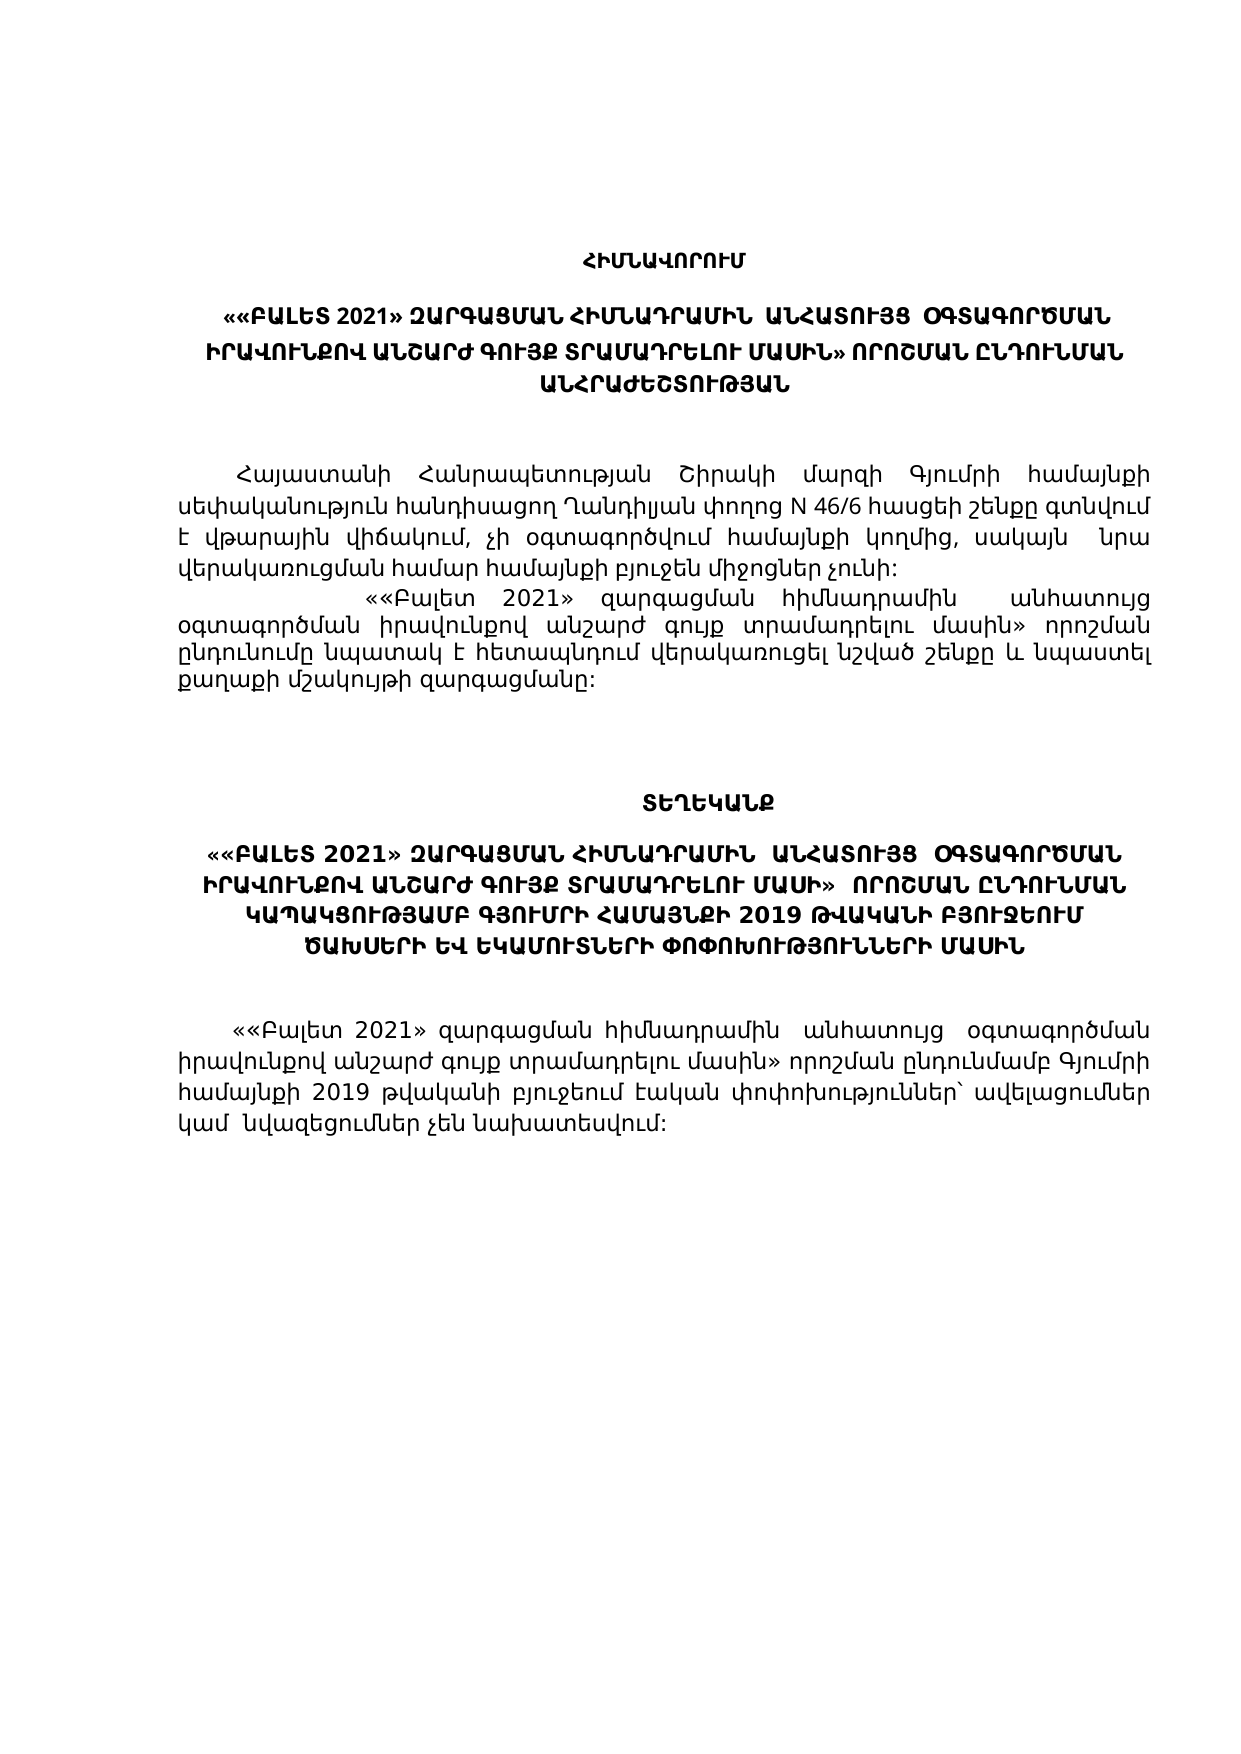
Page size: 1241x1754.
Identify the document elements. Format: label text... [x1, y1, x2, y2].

text ««Բալետ 2021» զարգացման հիմնադրամին անհատույց օգտագործման իրավունքով անշարժ գույք տրամադրելու մասին» որոշման ընդունումը նպատակ է հետապնդում վերակառուցել նշված շենքը և նպաստել քաղաքի մշակույթի զարգացմանը: [177, 583, 1152, 693]
text Հայաստանի Հանրապետության Շիրակի մարզի Գյումրի համայնքի սեփականություն հանդիսացող Ղանդիլյան փողոց N 46/6 հասցեի շենքը գտնվում է վթարային վիճակում, չի օգտագործվում համայնքի կողմից, սակայն նրա վերակառուցման համար համայնքի բյուջեն միջոցներ չունի: [177, 458, 1152, 583]
text ՀԻՄՆԱՎՈՐՈՒՄ [177, 246, 1152, 275]
text ՏԵՂԵԿԱՆՔ [177, 790, 1152, 817]
text ««Բալետ 2021» զարգացման հիմնադրամին անհատույց օգտագործման իրավունքով անշարժ գույք տրամադրելու մասին» որոշման ընդունմամբ Գյումրի համայնքի 2019 թվականի բյուջեում էական փոփոխություններ՝ ավելացումներ կամ նվազեցումներ չեն նախատեսվում: [177, 1015, 1152, 1136]
text ««ԲԱԼԵՏ 2021» ԶԱՐԳԱՑՄԱՆ ՀԻՄՆԱԴՐԱՄԻՆ ԱՆՀԱՏՈՒՅՑ ՕԳՏԱԳՈՐԾՄԱՆ ԻՐԱՎՈՒՆՔՈՎ ԱՆՇԱՐԺ ԳՈՒՅՔ ՏՐԱՄԱԴՐԵԼՈՒ ՄԱՍԻՆ» ՈՐՈՇՄԱՆ ԸՆԴՈՒՆՄԱՆ ԱՆՀՐԱԺԵՇՏՈՒԹՅԱՆ [177, 300, 1152, 398]
text ««ԲԱԼԵՏ 2021» ԶԱՐԳԱՑՄԱՆ ՀԻՄՆԱԴՐԱՄԻՆ ԱՆՀԱՏՈՒՅՑ ՕԳՏԱԳՈՐԾՄԱՆ ԻՐԱՎՈՒՆՔՈՎ ԱՆՇԱՐԺ ԳՈՒՅՔ ՏՐԱՄԱԴՐԵԼՈՒ ՄԱՍԻ» ՈՐՈՇՄԱՆ ԸՆԴՈՒՆՄԱՆ ԿԱՊԱԿՑՈՒԹՅԱՄԲ ԳՅՈՒՄՐԻ ՀԱՄԱՅՆՔԻ 2019 ԹՎԱԿԱՆԻ ԲՅՈՒՋԵՈՒՄ ԾԱԽՍԵՐԻ ԵՎ ԵԿԱՄՈՒՏՆԵՐԻ ՓՈՓՈԽՈՒԹՅՈՒՆՆԵՐԻ ՄԱՍԻՆ [177, 841, 1152, 960]
